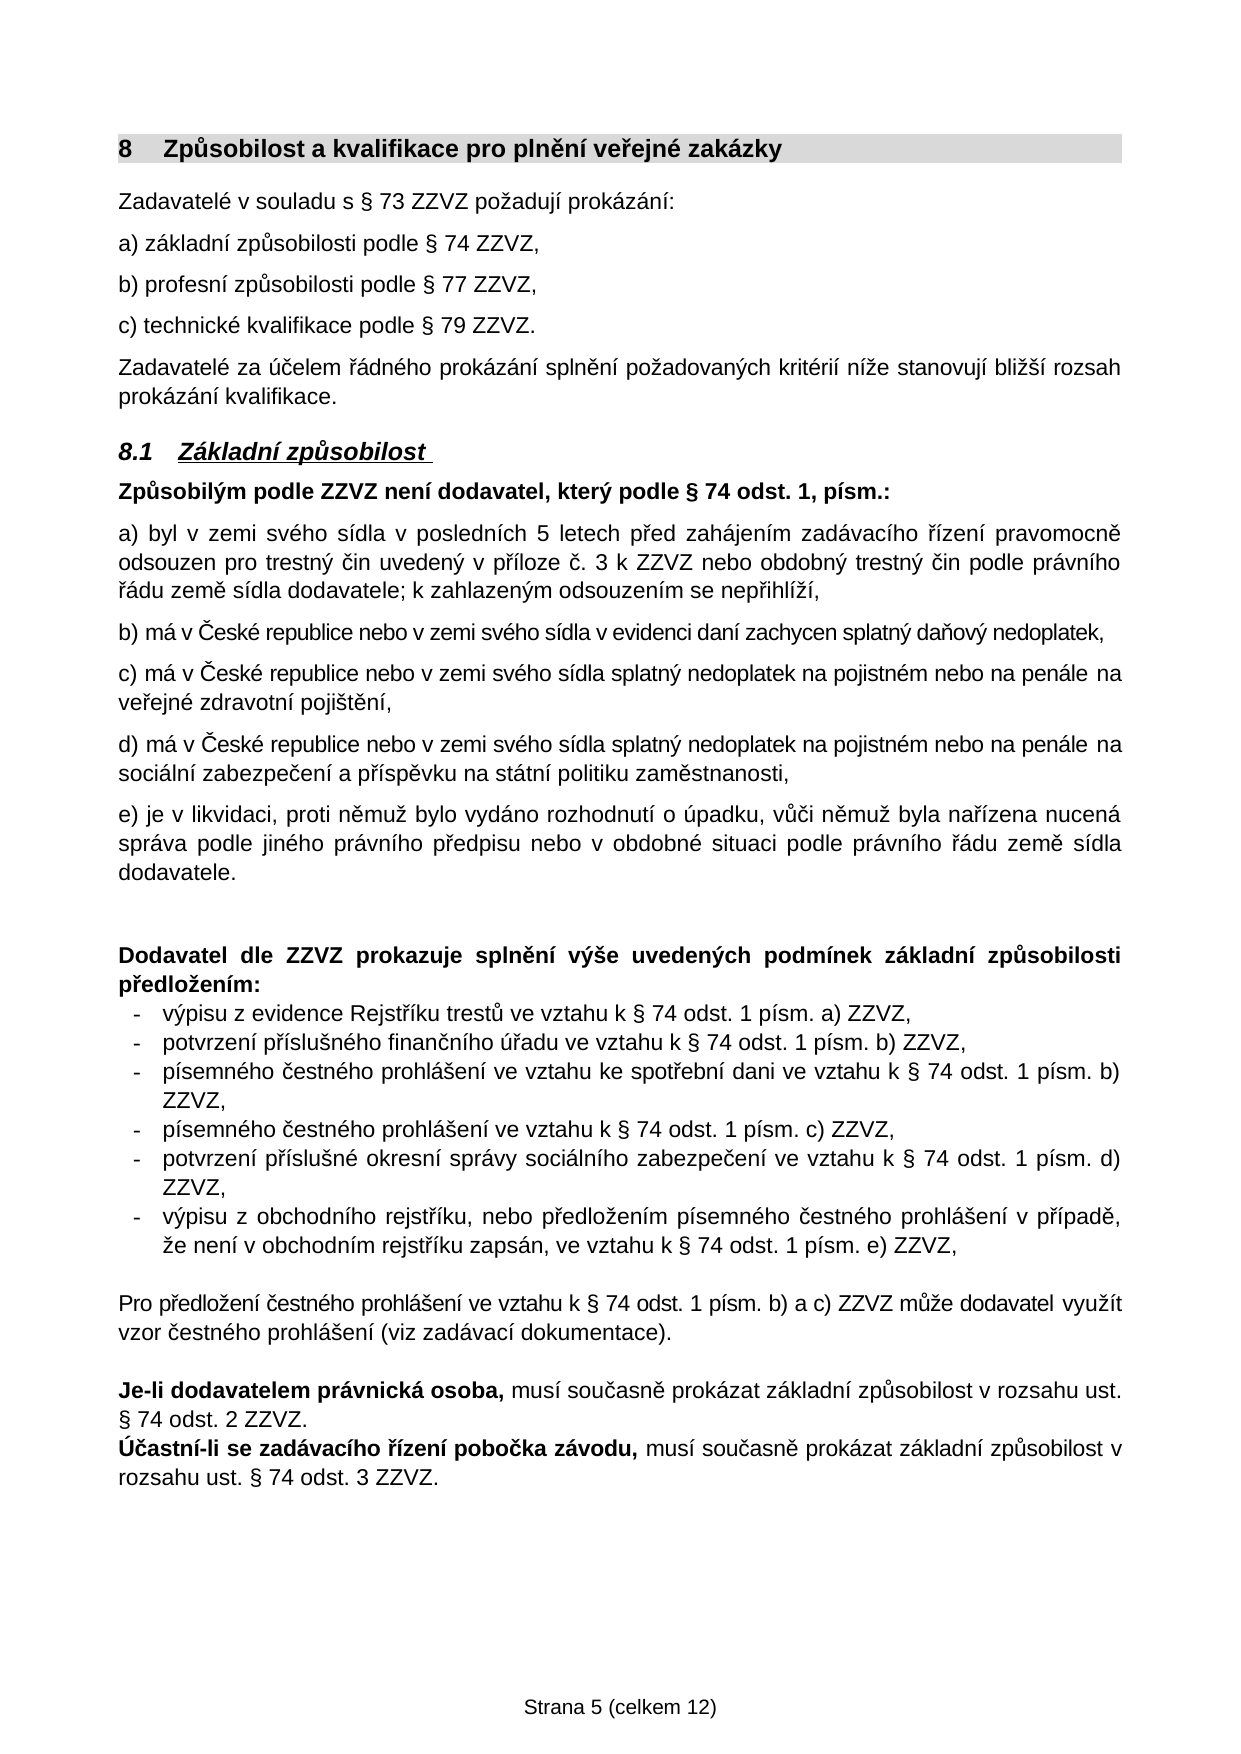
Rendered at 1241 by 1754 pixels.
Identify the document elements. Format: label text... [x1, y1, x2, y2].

text Je-li dodavatelem právnická osoba, musí současně prokázat základní způsobilost v rozsahu ust. § 74 odst. 2 ZZVZ. [118, 1377, 1122, 1432]
text a) základní způsobilosti podle § 74 ZZVZ, [118, 229, 1122, 256]
text e) je v likvidaci, proti němuž bylo vydáno rozhodnutí o úpadku, vůči němuž byla nařízena nucená správa podle jiného právního předpisu nebo v obdobné situaci podle právního řádu země sídla dodavatele. [118, 801, 1122, 885]
list potvrzení příslušného finančního úřadu ve vztahu k § 74 odst. 1 písm. b) ZZVZ, [133, 1029, 1122, 1055]
text b) profesní způsobilosti podle § 77 ZZVZ, [118, 271, 1122, 297]
list potvrzení příslušné okresní správy sociálního zabezpečení ve vztahu k § 74 odst. 1 písm. d) ZZVZ, [133, 1145, 1122, 1201]
text Způsobilým podle ZZVZ není dodavatel, který podle § 74 odst. 1, písm.: [118, 478, 1122, 504]
text Účastní-li se zadávacího řízení pobočka závodu, musí současně prokázat základní způsobilost v rozsahu ust. § 74 odst. 3 ZZVZ. [118, 1435, 1122, 1490]
text b) má v České republice nebo v zemi svého sídla v evidenci daní zachycen splatný daňový nedoplatek, [118, 619, 1122, 645]
subtitle Základní způsobilost [118, 437, 1122, 466]
text Dodavatel dle ZZVZ prokazuje splnění výše uvedených podmínek základní způsobilosti předložením: [118, 942, 1122, 997]
text d) má v České republice nebo v zemi svého sídla splatný nedoplatek na pojistném nebo na penále na sociální zabezpečení a příspěvku na státní politiku zaměstnanosti, [118, 731, 1122, 786]
text Zadavatelé za účelem řádného prokázání splnění požadovaných kritérií níže stanovují bližší rozsah prokázání kvalifikace. [118, 354, 1122, 409]
text c) technické kvalifikace podle § 79 ZZVZ. [118, 312, 1122, 339]
subtitle Způsobilost a kvalifikace pro plnění veřejné zakázky [118, 134, 1122, 163]
text c) má v České republice nebo v zemi svého sídla splatný nedoplatek na pojistném nebo na penále na veřejné zdravotní pojištění, [118, 660, 1122, 716]
list písemného čestného prohlášení ve vztahu ke spotřební dani ve vztahu k § 74 odst. 1 písm. b) ZZVZ, [133, 1058, 1122, 1113]
list výpisu z evidence Rejstříku trestů ve vztahu k § 74 odst. 1 písm. a) ZZVZ, [133, 1000, 1122, 1026]
text Zadavatelé v souladu s § 73 ZZVZ požadují prokázání: [118, 188, 1122, 214]
text Pro předložení čestného prohlášení ve vztahu k § 74 odst. 1 písm. b) a c) ZZVZ může dodavatel využít vzor čestného prohlášení (viz zadávací dokumentace). [118, 1290, 1122, 1345]
list výpisu z obchodního rejstříku, nebo předložením písemného čestného prohlášení v případě, že není v obchodním rejstříku zapsán, ve vztahu k § 74 odst. 1 písm. e) ZZVZ, [133, 1203, 1122, 1258]
text a) byl v zemi svého sídla v posledních 5 letech před zahájením zadávacího řízení pravomocně odsouzen pro trestný čin uvedený v příloze č. 3 k ZZVZ nebo obdobný trestný čin podle právního řádu země sídla dodavatele; k zahlazeným odsouzením se nepřihlíží, [118, 519, 1122, 604]
list písemného čestného prohlášení ve vztahu k § 74 odst. 1 písm. c) ZZVZ, [133, 1116, 1122, 1142]
